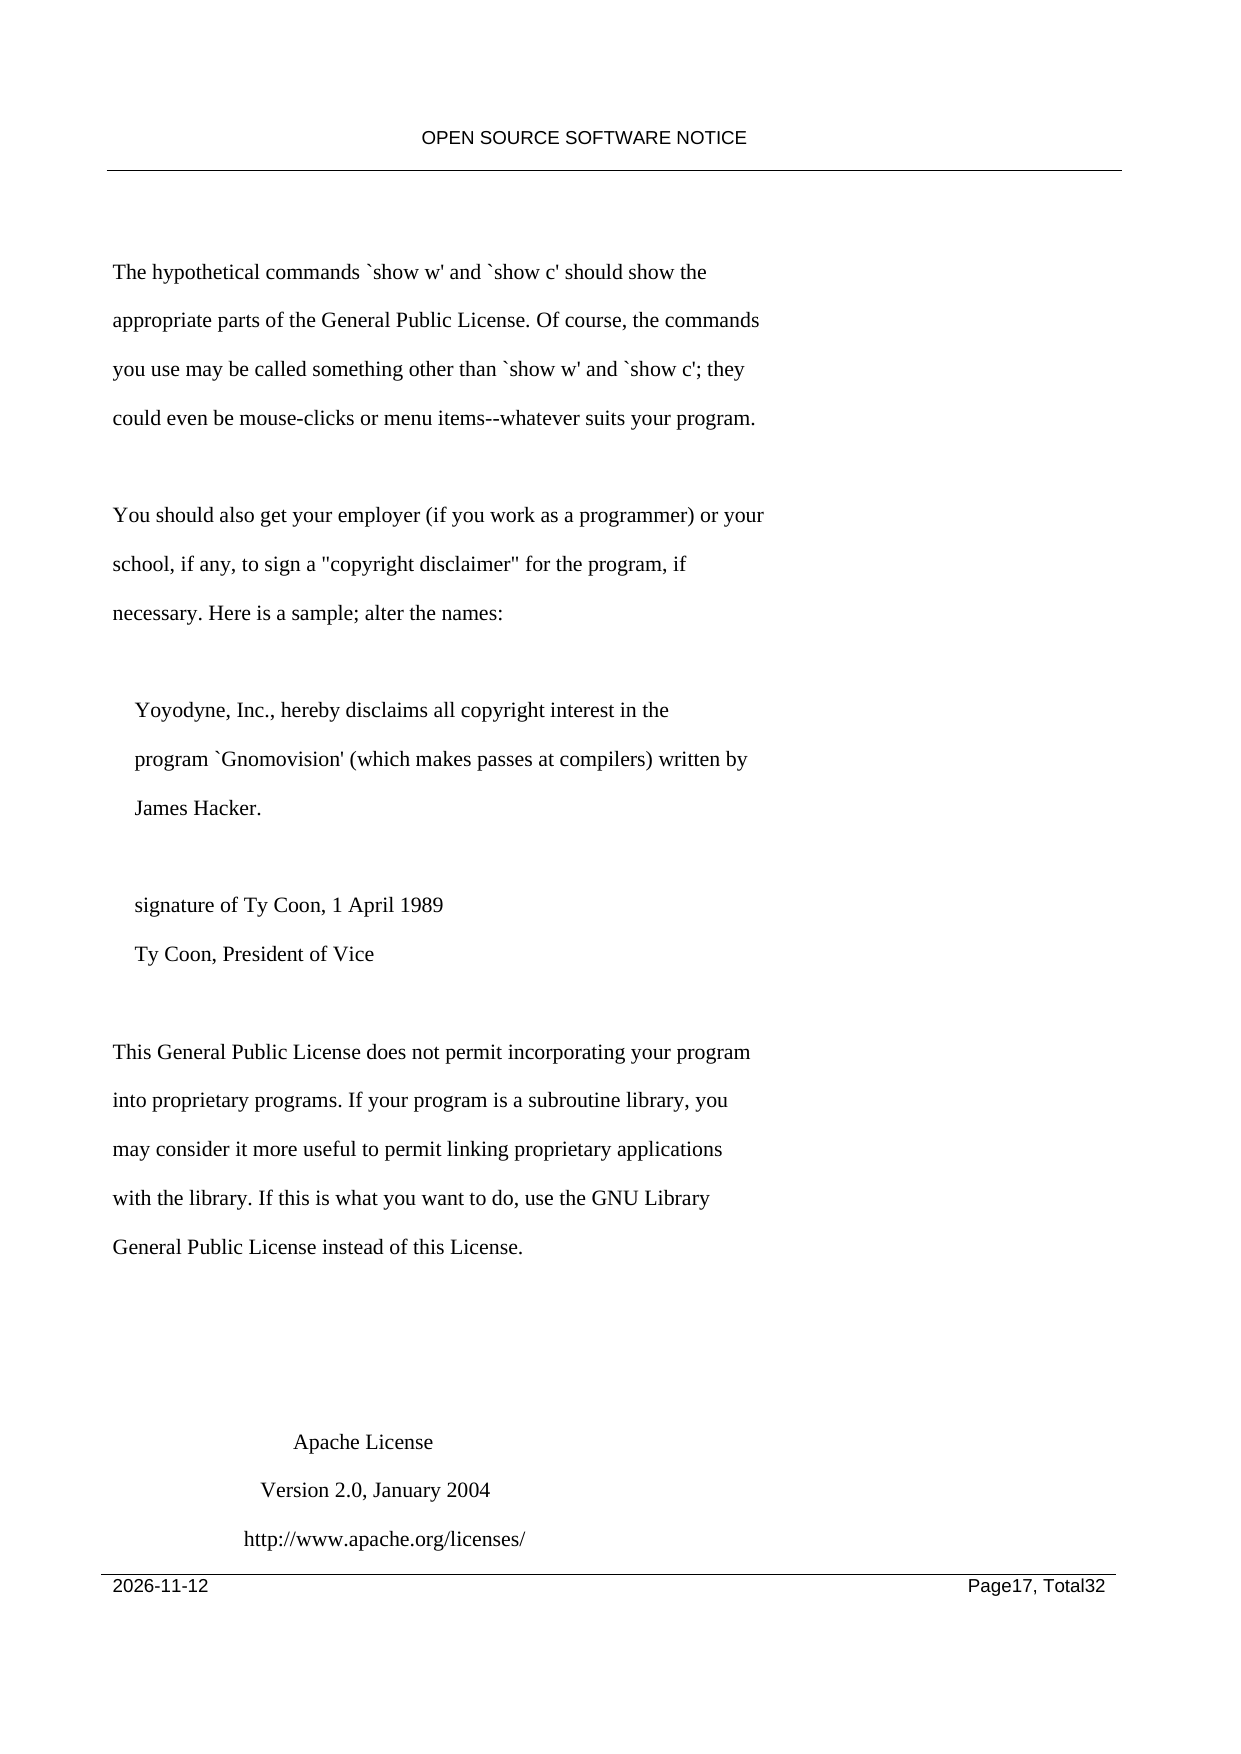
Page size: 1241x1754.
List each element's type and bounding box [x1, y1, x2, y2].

text [112, 206, 1128, 1555]
